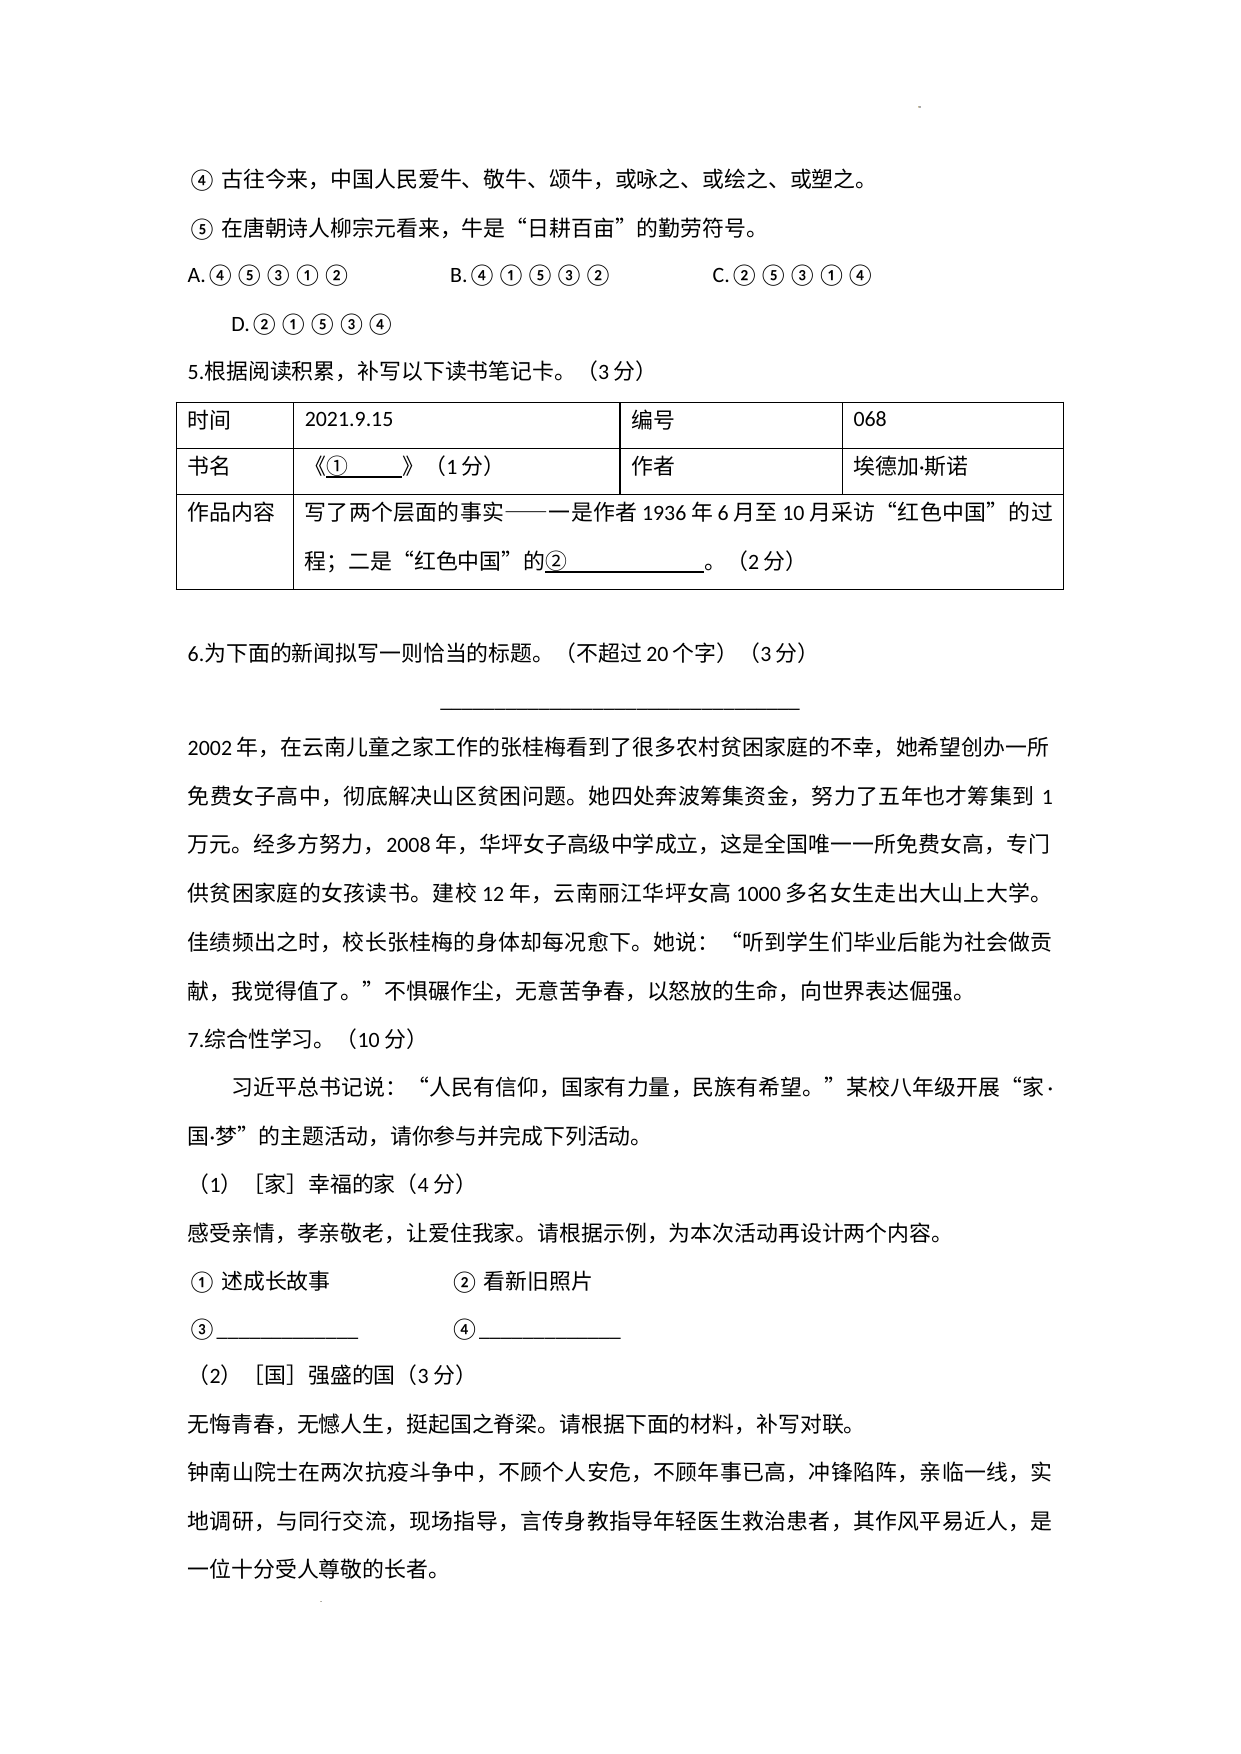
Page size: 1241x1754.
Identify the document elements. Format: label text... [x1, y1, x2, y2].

text （2）［国］强盛的国（3分） [187, 1358, 1053, 1390]
text 钟南山院士在两次抗疫斗争中，不顾个人安危，不顾年事已高，冲锋陷阵，亲临一线，实地调研，与同行交流，现场指导，言传身教指导年轻医生救治患者，其作风平易近人，是一位十分受人尊敬的长者。 [187, 1454, 1053, 1584]
text 2002年，在云南儿童之家工作的张桂梅看到了很多农村贫困家庭的不幸，她希望创办一所免费女子高中，彻底解决山区贫困问题。她四处奔波筹集资金，努力了五年也才筹集到1万元。经多方努力，2008年，华坪女子高级中学成立，这是全国唯一一所免费女高，专门供贫困家庭的女孩读书。建校12年，云南丽江华坪女高1000多名女生走出大山上大学。佳绩频出之时，校长张桂梅的身体却每况愈下。她说：“听到学生们毕业后能为社会做贡献，我觉得值了。”不惧碾作尘，无意苦争春，以怒放的生命，向世界表达倔强。 [187, 729, 1053, 1006]
text 无悔青春，无憾人生，挺起国之脊梁。请根据下面的材料，补写对联。 [187, 1406, 1053, 1439]
text ⑤在唐朝诗人柳宗元看来，牛是“日耕百亩”的勤劳符号。 [187, 210, 1053, 243]
text A.④⑤③①② B.④①⑤③② C.②⑤③①④ D.②①⑤③④ [187, 259, 1053, 340]
table_header 编号 [621, 403, 842, 448]
text 感受亲情，孝亲敬老，让爱住我家。请根据示例，为本次活动再设计两个内容。 [187, 1215, 1053, 1248]
table_cell 作者 [621, 449, 842, 494]
table_cell 作品内容 [177, 495, 293, 588]
table_header 068 [843, 403, 1063, 448]
text ③_____________ ④_____________ [187, 1312, 1053, 1344]
text ①述成长故事 ②看新旧照片 [187, 1264, 1053, 1296]
table_cell 书名 [177, 449, 293, 494]
text 习近平总书记说：“人民有信仰，国家有力量，民族有希望。”某校八年级开展“家·国·梦”的主题活动，请你参与并完成下列活动。 [187, 1070, 1053, 1151]
table_header 时间 [177, 403, 293, 448]
table_header 2021.9.15 [294, 403, 619, 448]
text _________________________________ [187, 684, 1053, 716]
table_cell 埃德加·斯诺 [843, 449, 1063, 494]
text （1）［家］幸福的家（4分） [187, 1167, 1053, 1199]
text 5.根据阅读积累，补写以下读书笔记卡。（3分） [187, 353, 1053, 386]
text ④古往今来，中国人民爱牛、敬牛、颂牛，或咏之、或绘之、或塑之。 [187, 162, 1053, 194]
table_cell 《① 》（1分） [294, 449, 619, 494]
table_cell 写了两个层面的事实——一是作者1936年6月至10月采访“红色中国”的过程；二是“红色中国”的② 。（2分） [294, 495, 1063, 588]
text 7.综合性学习。（10分） [187, 1022, 1053, 1054]
text 6.为下面的新闻拟写一则恰当的标题。（不超过20个字）（3分） [187, 635, 1053, 668]
